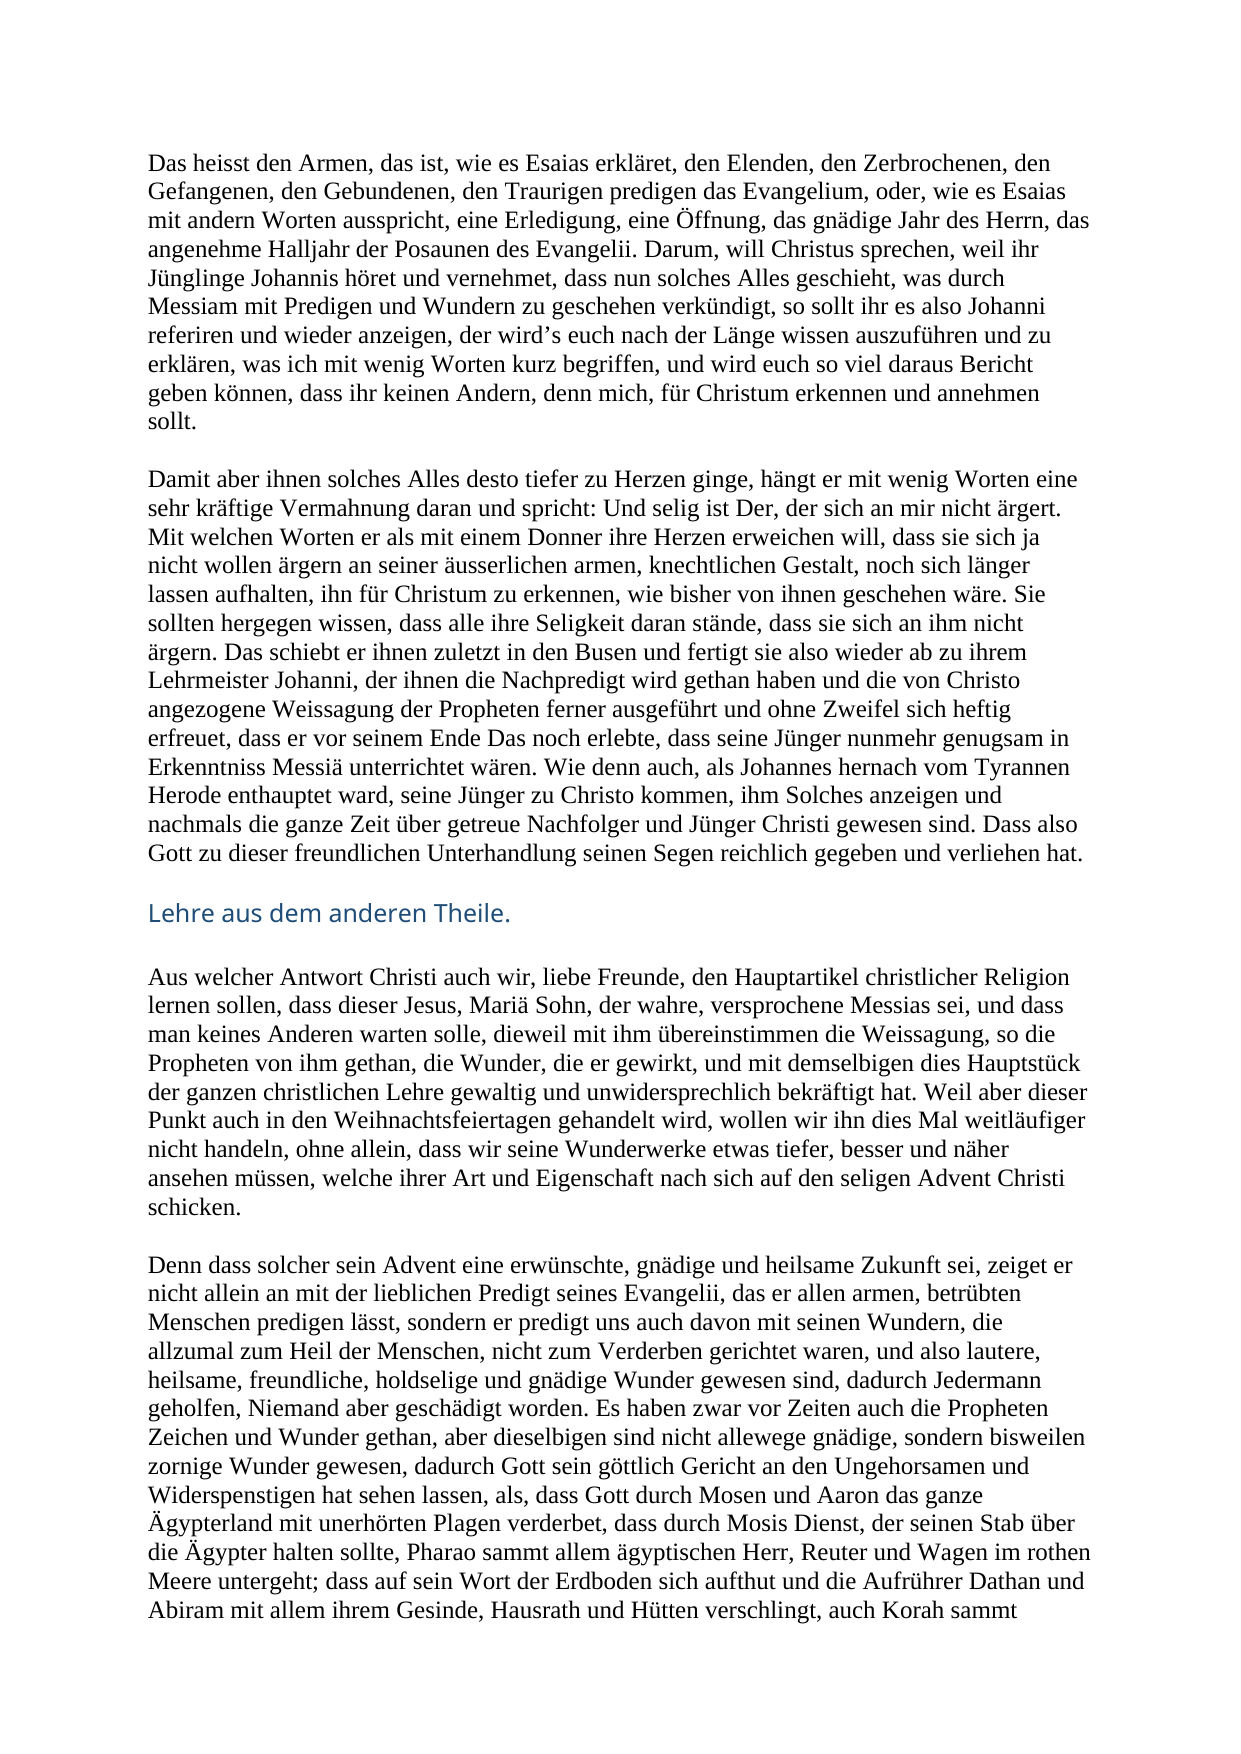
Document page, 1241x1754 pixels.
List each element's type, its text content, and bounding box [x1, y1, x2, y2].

text Aus welcher Antwort Christi auch wir, liebe Freunde, den Hauptartikel christlicher Religion lernen sollen, dass dieser Jesus, Mariä Sohn, der wahre, versprochene Messias sei, und dass man keines Anderen warten solle, dieweil mit ihm übereinstimmen die Weissagung, so die Propheten von ihm gethan, die Wunder, die er gewirkt, und mit demselbigen dies Hauptstück der ganzen christlichen Lehre gewaltig und unwidersprechlich bekräftigt hat. Weil aber dieser Punkt auch in den Weihnachtsfeiertagen gehandelt wird, wollen wir ihn dies Mal weitläufiger nicht handeln, ohne allein, dass wir seine Wunderwerke etwas tiefer, besser und näher ansehen müssen, welche ihrer Art und Eigenschaft nach sich auf den seligen Advent Christi schicken. [148, 962, 1093, 1221]
text Das heisst den Armen, das ist, wie es Esaias erkläret, den Elenden, den Zerbrochenen, den Gefangenen, den Gebundenen, den Traurigen predigen das Evangelium, oder, wie es Esaias mit andern Worten ausspricht, eine Erledigung, eine Öffnung, das gnädige Jahr des Herrn, das angenehme Halljahr der Posaunen des Evangelii. Darum, will Christus sprechen, weil ihr Jünglinge Johannis höret und vernehmet, dass nun solches Alles geschieht, was durch Messiam mit Predigen und Wundern zu geschehen verkündigt, so sollt ihr es also Johanni referiren und wieder anzeigen, der wird’s euch nach der Länge wissen auszuführen und zu erklären, was ich mit wenig Worten kurz begriffen, und wird euch so viel daraus Bericht geben können, dass ihr keinen Andern, denn mich, für Christum erkennen und annehmen sollt. [148, 148, 1093, 435]
subtitle Lehre aus dem anderen Theile. [148, 896, 1093, 930]
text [148, 1250, 1093, 1623]
text Damit aber ihnen solches Alles desto tiefer zu Herzen ginge, hängt er mit wenig Worten eine sehr kräftige Vermahnung daran und spricht: Und selig ist Der, der sich an mir nicht ärgert. Mit welchen Worten er als mit einem Donner ihre Herzen erweichen will, dass sie sich ja nicht wollen ärgern an seiner äusserlichen armen, knechtlichen Gestalt, noch sich länger lassen aufhalten, ihn für Christum zu erkennen, wie bisher von ihnen geschehen wäre. Sie sollten hergegen wissen, dass alle ihre Seligkeit daran stände, dass sie sich an ihm nicht ärgern. Das schiebt er ihnen zuletzt in den Busen und fertigt sie also wieder ab zu ihrem Lehrmeister Johanni, der ihnen die Nachpredigt wird gethan haben und die von Christo angezogene Weissagung der Propheten ferner ausgeführt und ohne Zweifel sich heftig erfreuet, dass er vor seinem Ende Das noch erlebte, dass seine Jünger nunmehr genugsam in Erkenntniss Messiä unterrichtet wären. Wie denn auch, als Johannes hernach vom Tyrannen Herode enthauptet ward, seine Jünger zu Christo kommen, ihm Solches anzeigen und nachmals die ganze Zeit über getreue Nachfolger und Jünger Christi gewesen sind. Dass also Gott zu dieser freundlichen Unterhandlung seinen Segen reichlich gegeben und verliehen hat. [148, 464, 1093, 867]
